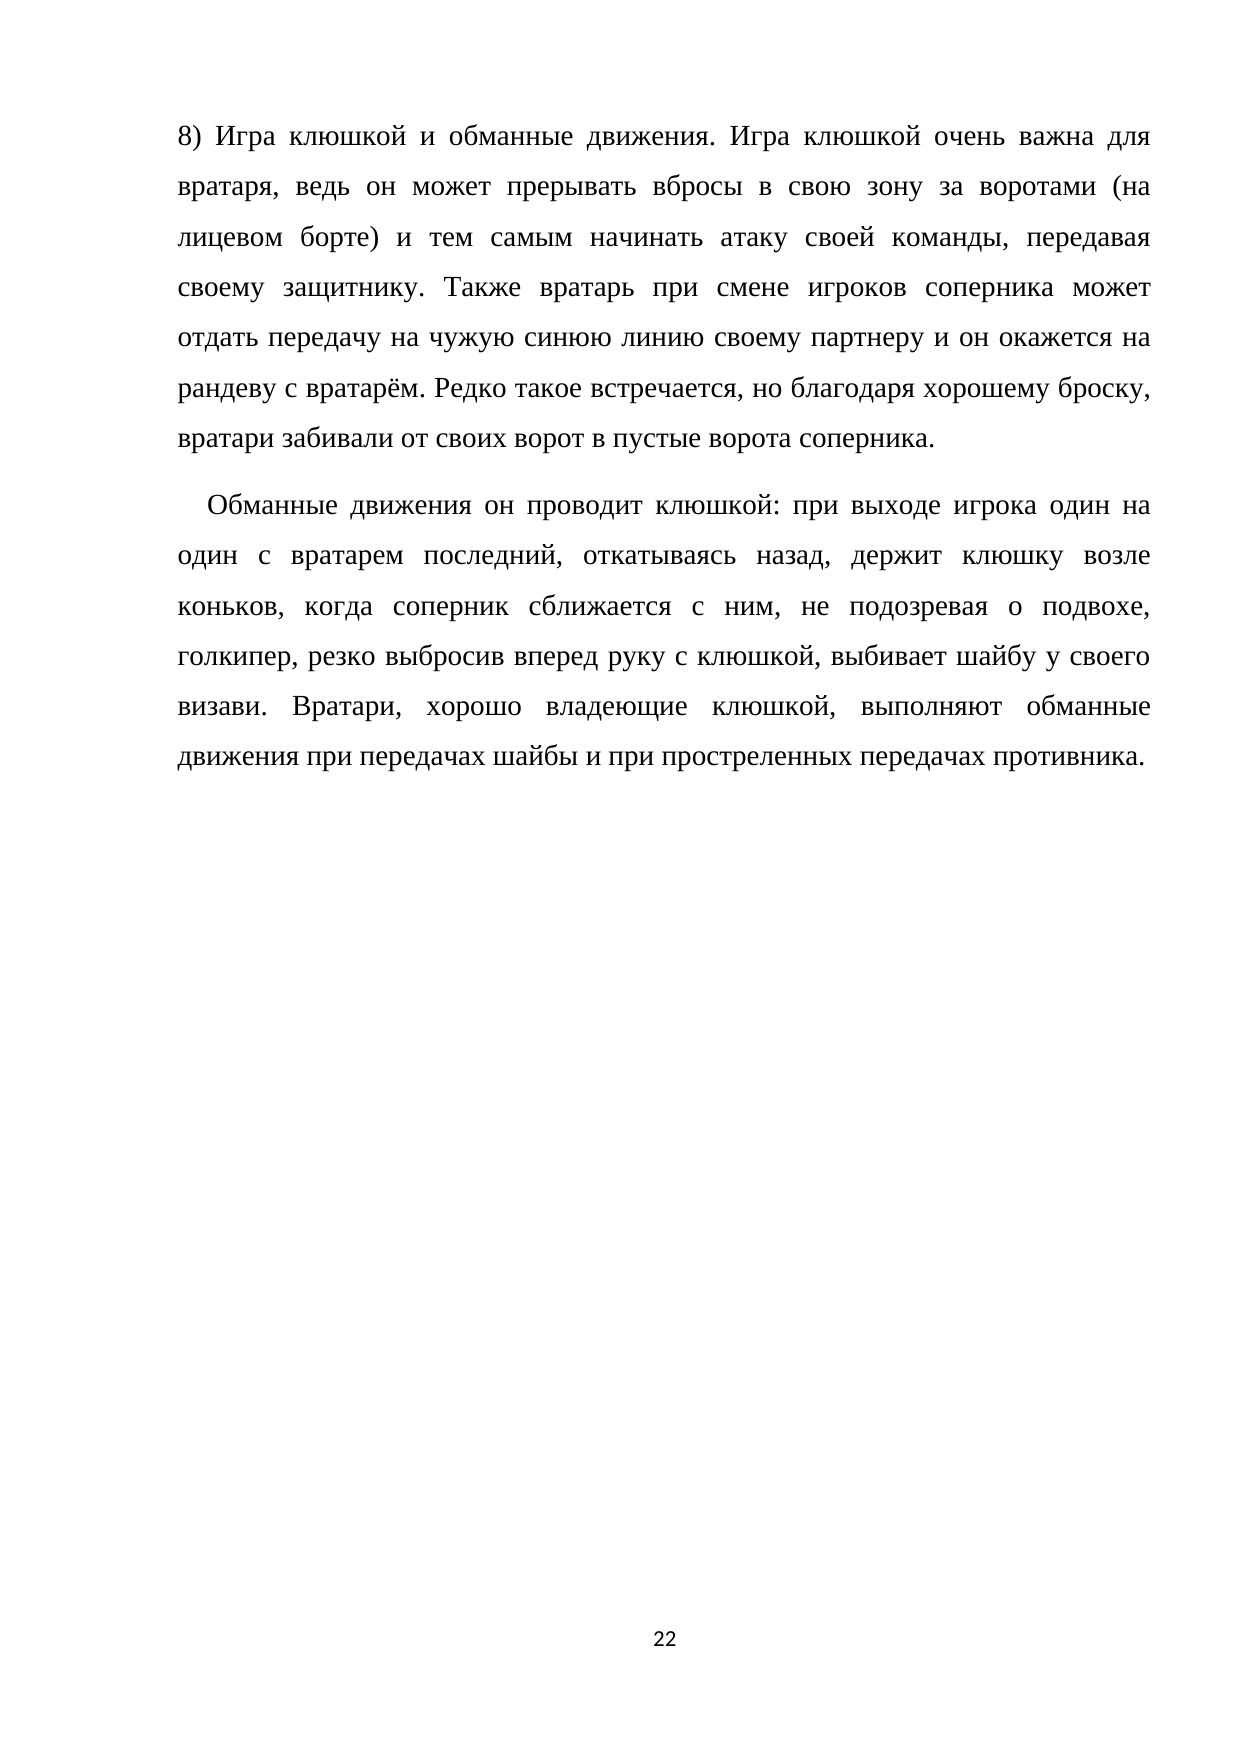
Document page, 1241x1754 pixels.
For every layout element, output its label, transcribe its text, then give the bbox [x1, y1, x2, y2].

text Обманные движения он проводит клюшкой: при выходе игрока один на один с вратарем последний, откатываясь назад, держит клюшку возле коньков, когда соперник сближается с ним, не подозревая о подвохе, голкипер, резко выбросив вперед руку с клюшкой, выбивает шайбу у своего визави. Вратари, хорошо владеющие клюшкой, выполняют обманные движения при передачах шайбы и при простреленных передачах противника. [177, 487, 1152, 772]
text 8) Игра клюшкой и обманные движения. Игра клюшкой очень важна для вратаря, ведь он может прерывать вбросы в свою зону за воротами (на лицевом борте) и тем самым начинать атаку своей команды, передавая своему защитнику. Также вратарь при смене игроков соперника может отдать передачу на чужую синюю линию своему партнеру и он окажется на рандеву с вратарём. Редко такое встречается, но благодаря хорошему броску, вратари забивали от своих ворот в пустые ворота соперника. [177, 118, 1152, 453]
